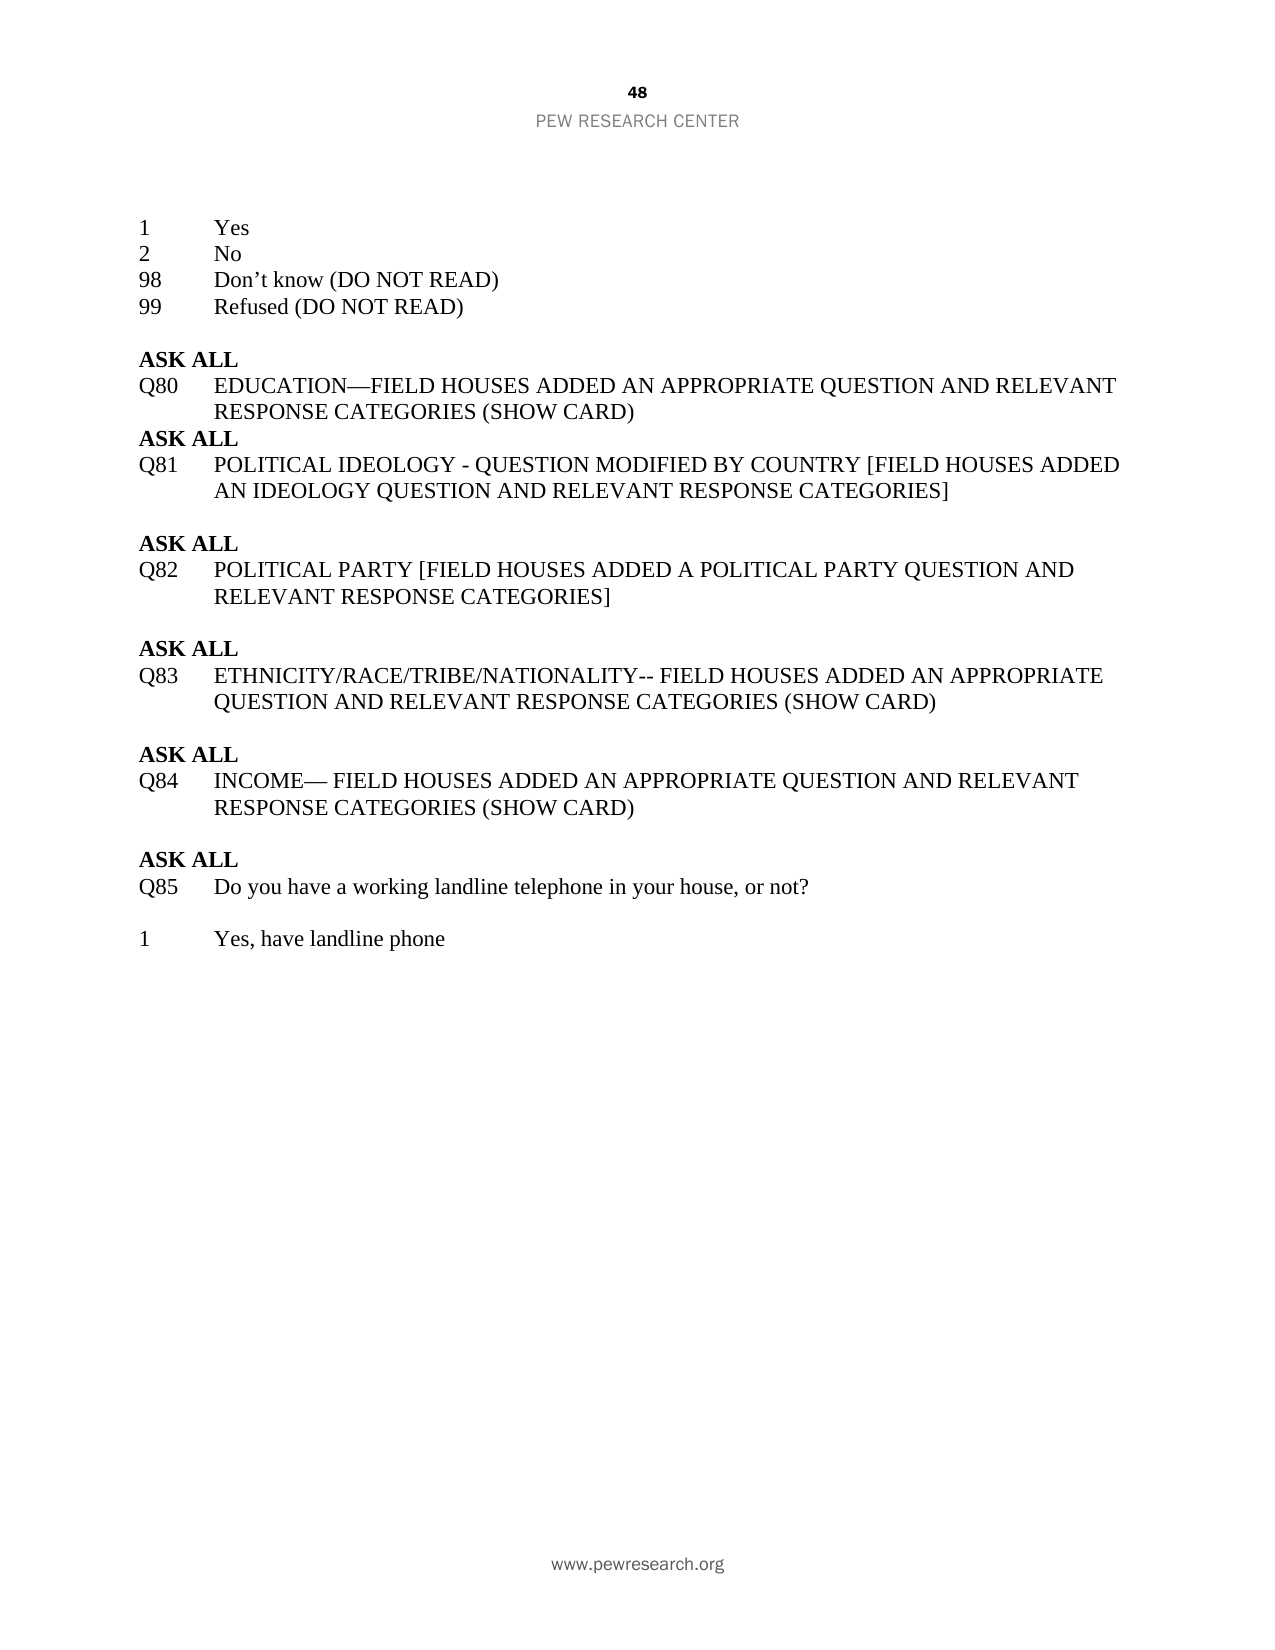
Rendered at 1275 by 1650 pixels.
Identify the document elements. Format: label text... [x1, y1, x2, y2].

text 2 No [139, 240, 1136, 267]
text ASK ALL [139, 636, 1136, 662]
text Q85 Do you have a working landline telephone in your house, or not? [139, 873, 1136, 899]
text ASK ALL [139, 741, 1136, 767]
text Q82 POLITICAL PARTY [FIELD HOUSES ADDED A POLITICAL PARTY QUESTION AND RELEVANT RESPONSE CATEGORIES] [139, 556, 1136, 609]
text ASK ALL [139, 346, 1136, 372]
text ASK ALL [139, 846, 1136, 873]
text 98 Don’t know (DO NOT READ) [139, 267, 1136, 293]
text ASK ALL [139, 530, 1136, 556]
text ASK ALL [139, 425, 1136, 451]
text Q84 INCOME— FIELD HOUSES ADDED AN APPROPRIATE QUESTION AND RELEVANT RESPONSE CATEGORIES (SHOW CARD) [139, 767, 1136, 820]
text Q83 ETHNICITY/RACE/TRIBE/NATIONALITY-- FIELD HOUSES ADDED AN APPROPRIATE QUESTION AND RELEVANT RESPONSE CATEGORIES (SHOW CARD) [139, 662, 1136, 714]
text 1 Yes [139, 214, 1136, 240]
text Q80 EDUCATION—FIELD HOUSES ADDED AN APPROPRIATE QUESTION AND RELEVANT RESPONSE CATEGORIES (SHOW CARD) [139, 372, 1136, 425]
text 99 Refused (DO NOT READ) [139, 293, 1136, 319]
text 1 Yes, have landline phone [139, 925, 1136, 952]
text Q81 POLITICAL IDEOLOGY - QUESTION MODIFIED BY COUNTRY [FIELD HOUSES ADDED AN IDEOLOGY QUESTION AND RELEVANT RESPONSE CATEGORIES] [139, 451, 1136, 504]
